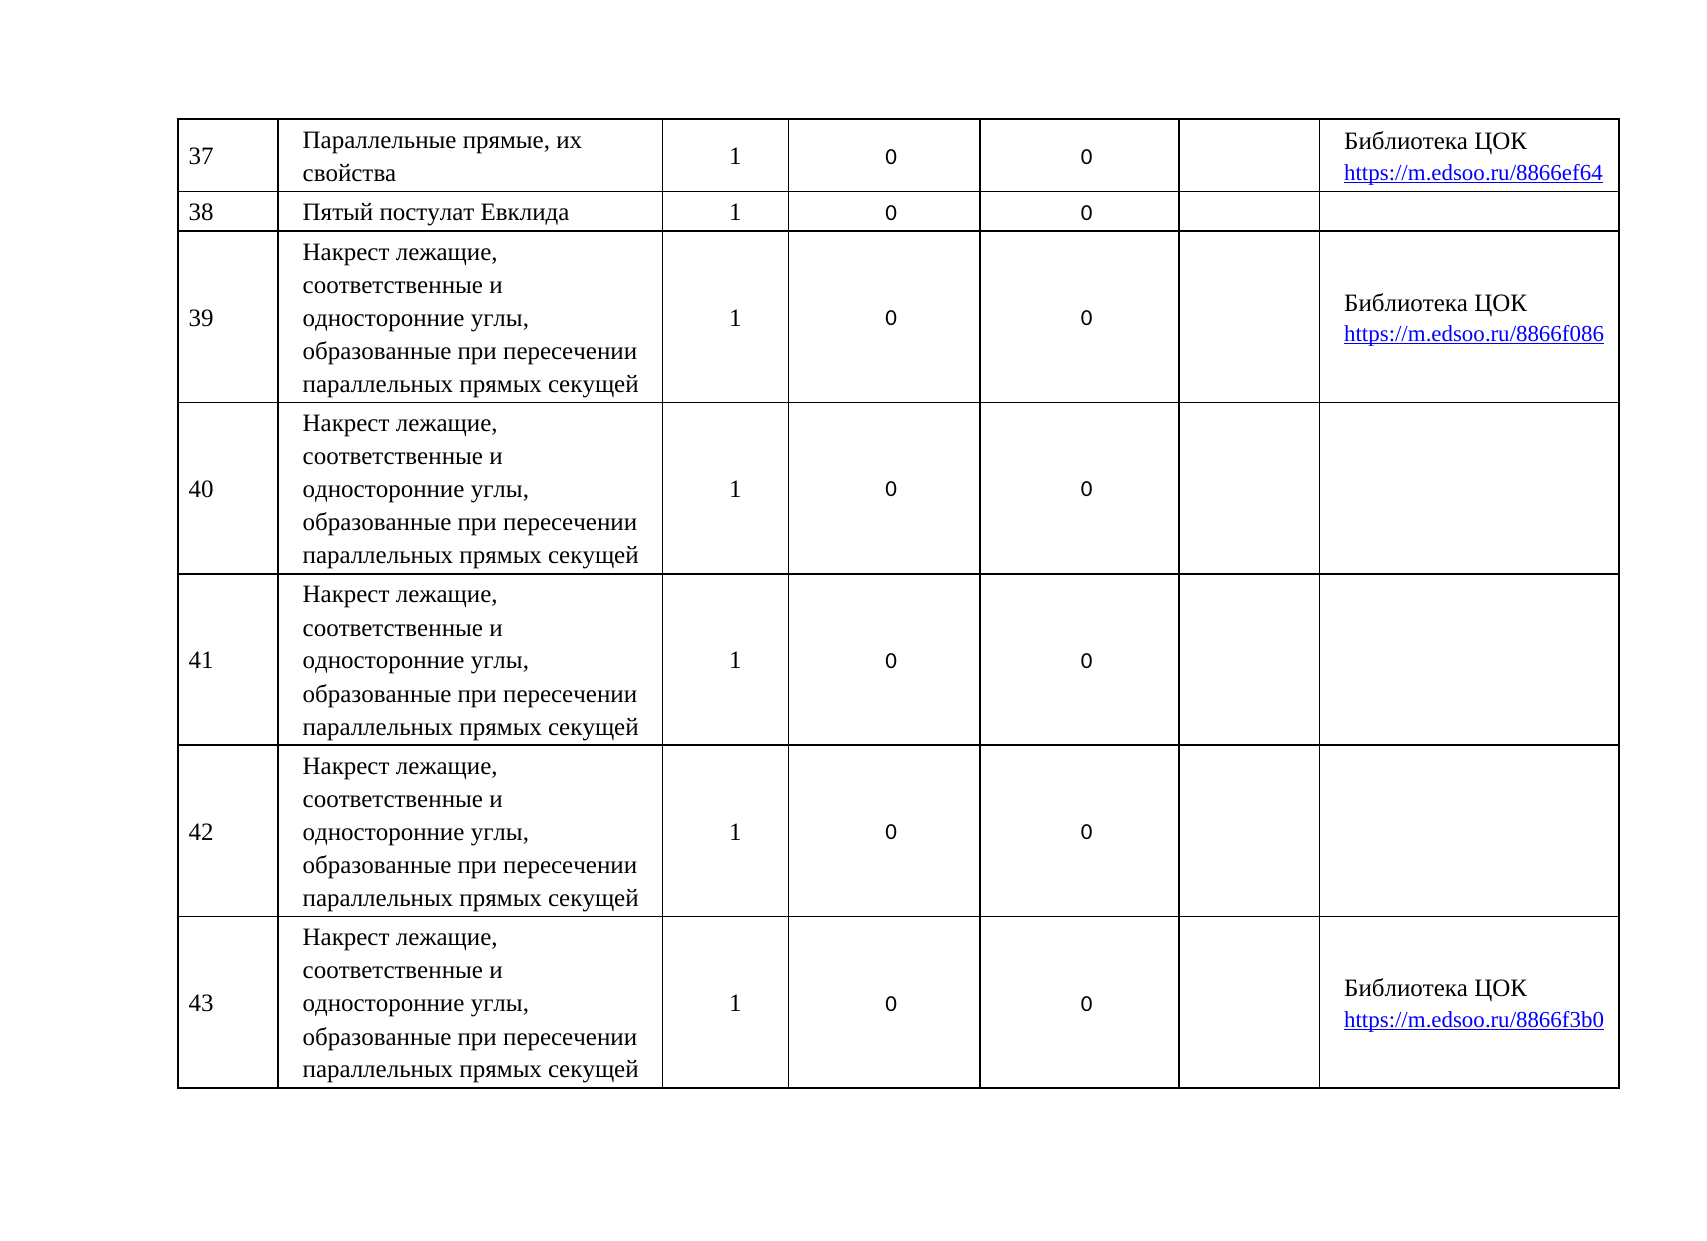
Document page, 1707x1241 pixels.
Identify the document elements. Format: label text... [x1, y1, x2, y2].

table_cell Библиотека ЦОК https://m.edsoo.ru/8866ef64 [1320, 120, 1618, 191]
table_cell 0 [981, 575, 1178, 744]
table_cell [1180, 232, 1319, 401]
table_cell Накрест лежащие, соответственные и односторонние углы, образованные при пересечении параллельных прямых секущей [279, 917, 662, 1087]
table_cell 0 [789, 232, 979, 401]
table_cell Параллельные прямые, их свойства [279, 120, 662, 191]
table_cell 37 [179, 120, 277, 191]
table_cell Накрест лежащие, соответственные и односторонние углы, образованные при пересечении параллельных прямых секущей [279, 575, 662, 744]
table_cell [1320, 192, 1618, 230]
table_cell 1 [663, 120, 788, 191]
table_cell 1 [663, 192, 788, 230]
table_cell 0 [981, 192, 1178, 230]
table_cell 43 [179, 917, 277, 1087]
table_cell 0 [789, 746, 979, 916]
table_cell 39 [179, 232, 277, 401]
table_cell 1 [663, 746, 788, 916]
table_cell Пятый постулат Евклида [279, 192, 662, 230]
table_cell [1180, 575, 1319, 744]
table_cell 0 [789, 917, 979, 1087]
table_cell Библиотека ЦОК https://m.edsoo.ru/8866f3b0 [1320, 917, 1618, 1087]
table_cell 1 [663, 917, 788, 1087]
table_cell 40 [179, 403, 277, 573]
table_cell Накрест лежащие, соответственные и односторонние углы, образованные при пересечении параллельных прямых секущей [279, 403, 662, 573]
table_cell 0 [981, 746, 1178, 916]
table_cell 1 [663, 403, 788, 573]
table_cell [1180, 192, 1319, 230]
table_cell 0 [981, 120, 1178, 191]
table_cell 0 [789, 192, 979, 230]
table_cell [1180, 120, 1319, 191]
table_cell 0 [981, 232, 1178, 401]
table_cell 0 [789, 575, 979, 744]
table_cell 1 [663, 232, 788, 401]
table_cell 0 [789, 120, 979, 191]
table_cell [1180, 746, 1319, 916]
table_cell 0 [789, 403, 979, 573]
table_cell 41 [179, 575, 277, 744]
table_cell 38 [179, 192, 277, 230]
table_cell [1320, 403, 1618, 573]
table_cell 1 [663, 575, 788, 744]
table_cell Библиотека ЦОК https://m.edsoo.ru/8866f086 [1320, 232, 1618, 401]
table_cell [1320, 575, 1618, 744]
table_cell 42 [179, 746, 277, 916]
table_cell [1180, 403, 1319, 573]
table_cell 0 [981, 403, 1178, 573]
table_cell [1320, 746, 1618, 916]
table_cell [1180, 917, 1319, 1087]
table_cell Накрест лежащие, соответственные и односторонние углы, образованные при пересечении параллельных прямых секущей [279, 746, 662, 916]
table_cell Накрест лежащие, соответственные и односторонние углы, образованные при пересечении параллельных прямых секущей [279, 232, 662, 401]
table_cell 0 [981, 917, 1178, 1087]
